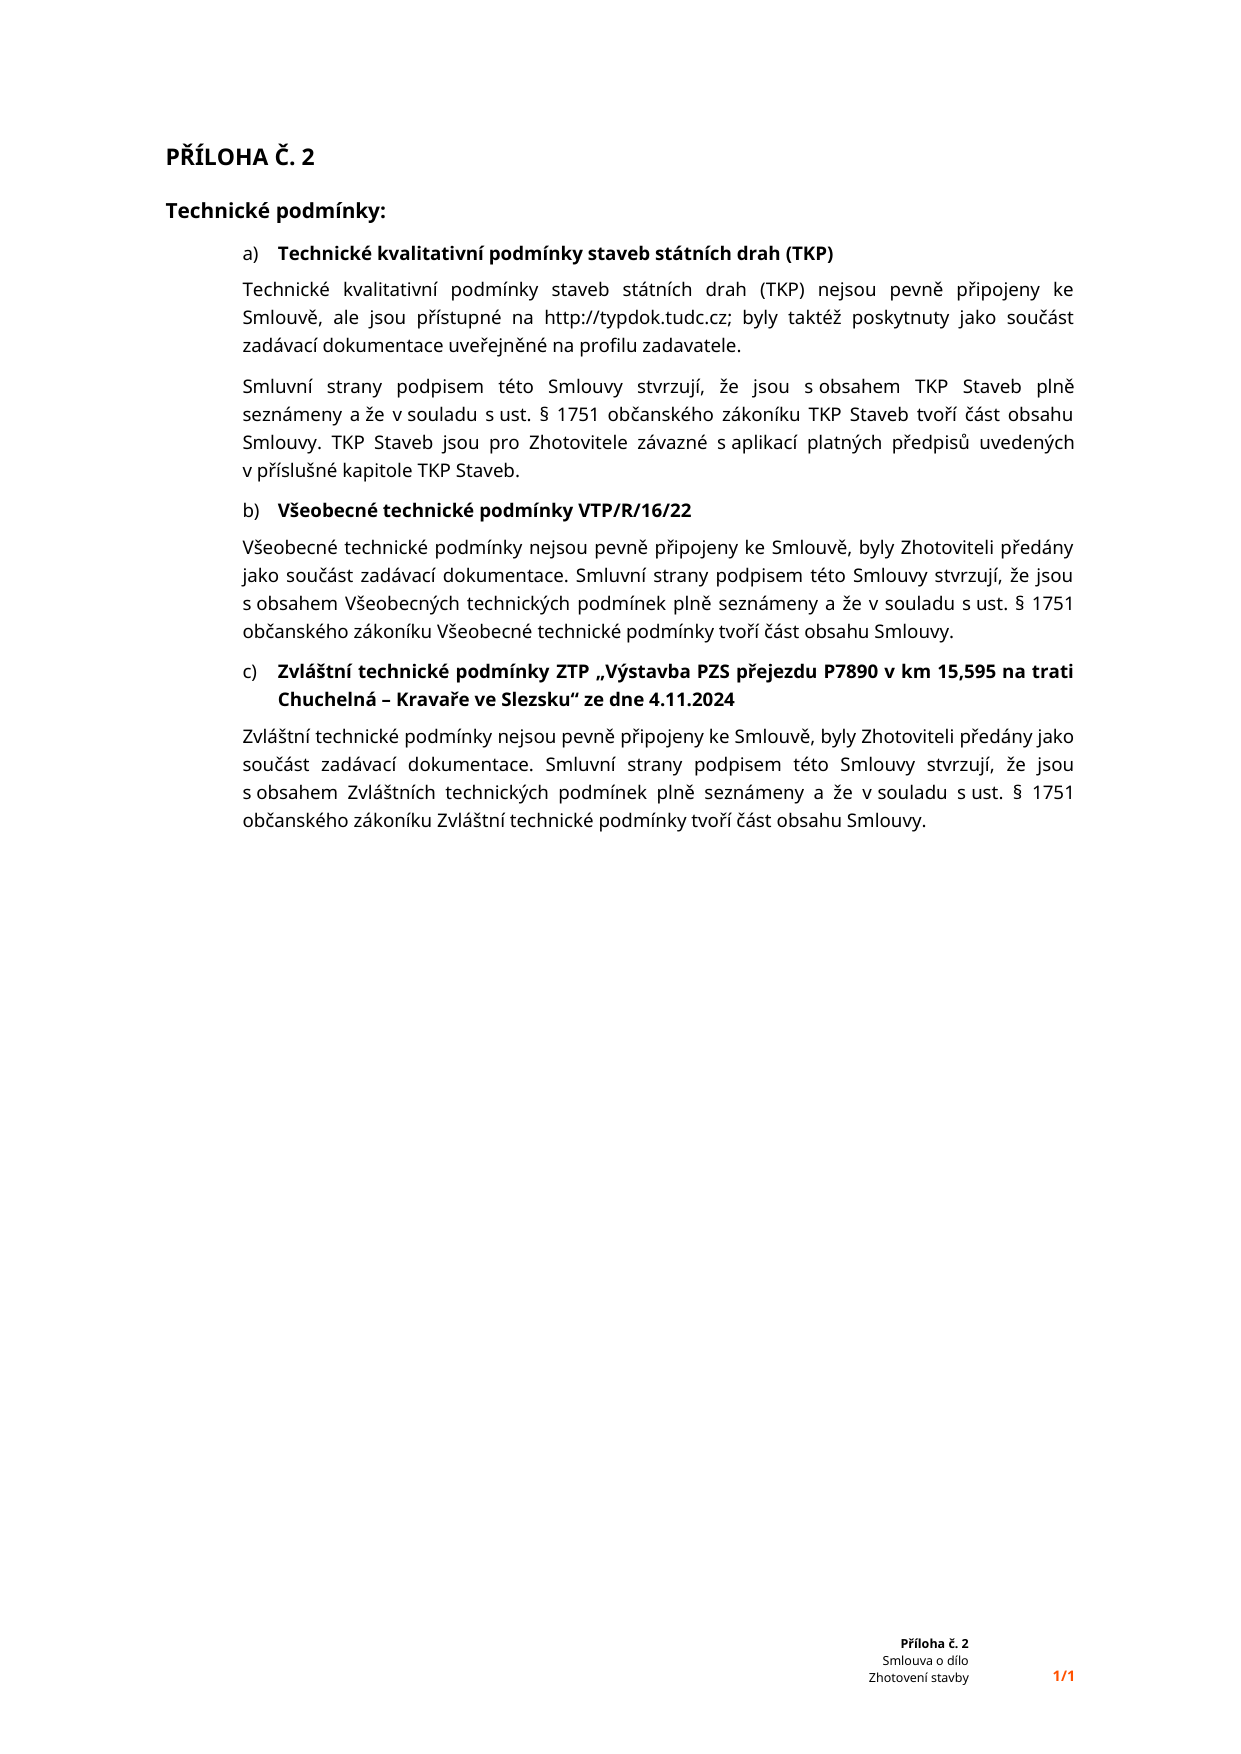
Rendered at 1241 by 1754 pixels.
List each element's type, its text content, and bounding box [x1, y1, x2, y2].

text Technické podmínky: [165, 197, 1075, 225]
text Technické kvalitativní podmínky staveb státních drah (TKP) nejsou pevně připojeny ke Smlouvě, ale jsou přístupné na http://typdok.tudc.cz; byly taktéž poskytnuty jako součást zadávací dokumentace uveřejněné na profilu zadavatele. [242, 277, 1075, 358]
list Zvláštní technické podmínky ZTP „Výstavba PZS přejezdu P7890 v km 15,595 na trati Chuchelná – Kravaře ve Slezsku“ ze dne 4.11.2024 [242, 659, 1075, 712]
text Všeobecné technické podmínky nejsou pevně připojeny ke Smlouvě, byly Zhotoviteli předány jako součást zadávací dokumentace. Smluvní strany podpisem této Smlouvy stvrzují, že jsou s obsahem Všeobecných technických podmínek plně seznámeny a že v souladu s ust. § 1751 občanského zákoníku Všeobecné technické podmínky tvoří část obsahu Smlouvy. [242, 534, 1075, 644]
text Příloha č. 2 [165, 141, 1075, 173]
text Smluvní strany podpisem této Smlouvy stvrzují, že jsou s obsahem TKP Staveb plně seznámeny a že v souladu s ust. § 1751 občanského zákoníku TKP Staveb tvoří část obsahu Smlouvy. TKP Staveb jsou pro Zhotovitele závazné s aplikací platných předpisů uvedených v příslušné kapitole TKP Staveb. [242, 373, 1075, 483]
text Zvláštní technické podmínky nejsou pevně připojeny ke Smlouvě, byly Zhotoviteli předány jako součást zadávací dokumentace. Smluvní strany podpisem této Smlouvy stvrzují, že jsou s obsahem Zvláštních technických podmínek plně seznámeny a že v souladu s ust. § 1751 občanského zákoníku Zvláštní technické podmínky tvoří část obsahu Smlouvy. [242, 723, 1075, 833]
list Všeobecné technické podmínky VTP/R/16/22 [242, 498, 1075, 523]
list Technické kvalitativní podmínky staveb státních drah (TKP) [242, 240, 1075, 266]
